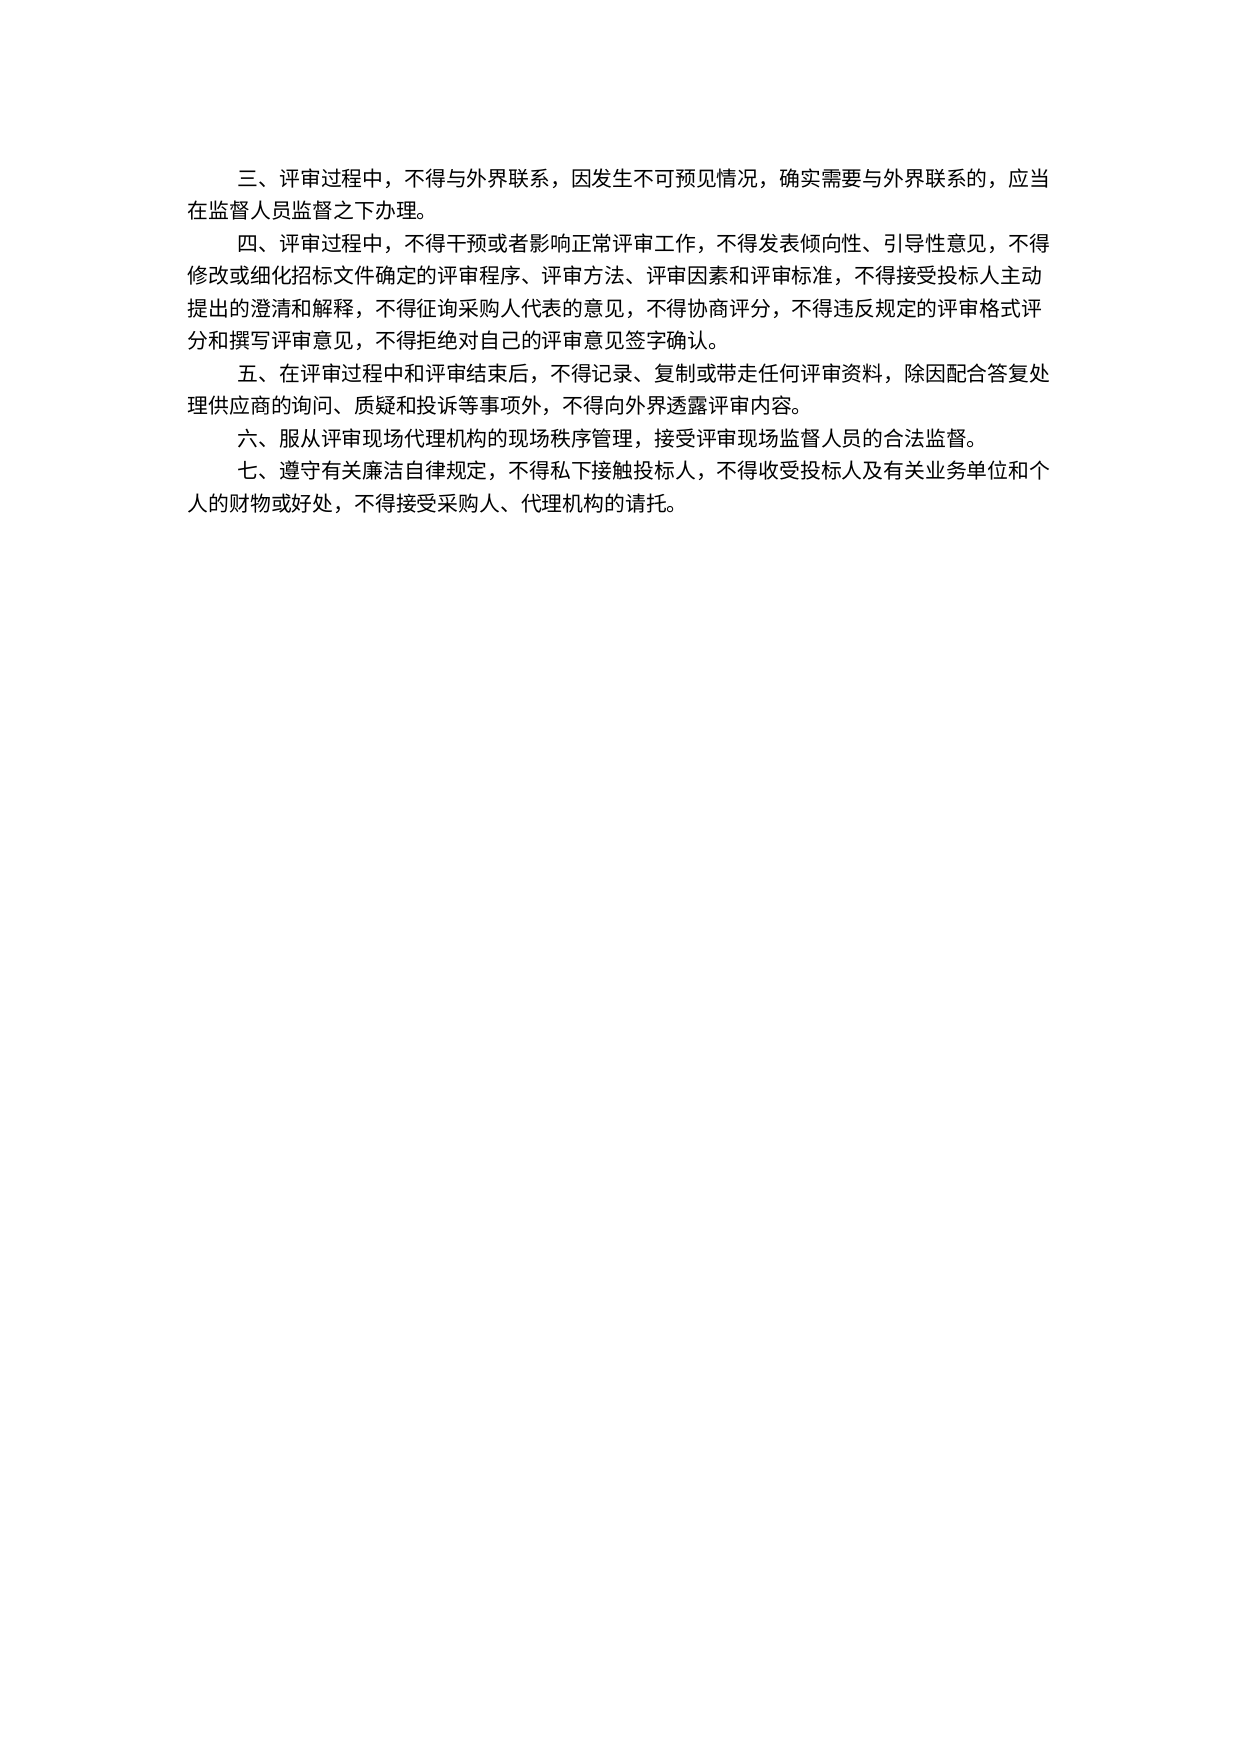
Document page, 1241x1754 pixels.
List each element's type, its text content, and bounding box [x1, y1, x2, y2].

text 四、评审过程中，不得干预或者影响正常评审工作，不得发表倾向性、引导性意见，不得修改或细化招标文件确定的评审程序、评审方法、评审因素和评审标准，不得接受投标人主动提出的澄清和解释，不得征询采购人代表的意见，不得协商评分，不得违反规定的评审格式评分和撰写评审意见，不得拒绝对自己的评审意见签字确认。 [187, 227, 1053, 357]
text 三、评审过程中，不得与外界联系，因发生不可预见情况，确实需要与外界联系的，应当在监督人员监督之下办理。 [187, 162, 1053, 227]
text 六、服从评审现场代理机构的现场秩序管理，接受评审现场监督人员的合法监督。 [187, 422, 1053, 454]
text 七、遵守有关廉洁自律规定，不得私下接触投标人，不得收受投标人及有关业务单位和个人的财物或好处，不得接受采购人、代理机构的请托。 [187, 454, 1053, 519]
text 五、在评审过程中和评审结束后，不得记录、复制或带走任何评审资料，除因配合答复处理供应商的询问、质疑和投诉等事项外，不得向外界透露评审内容。 [187, 357, 1053, 422]
